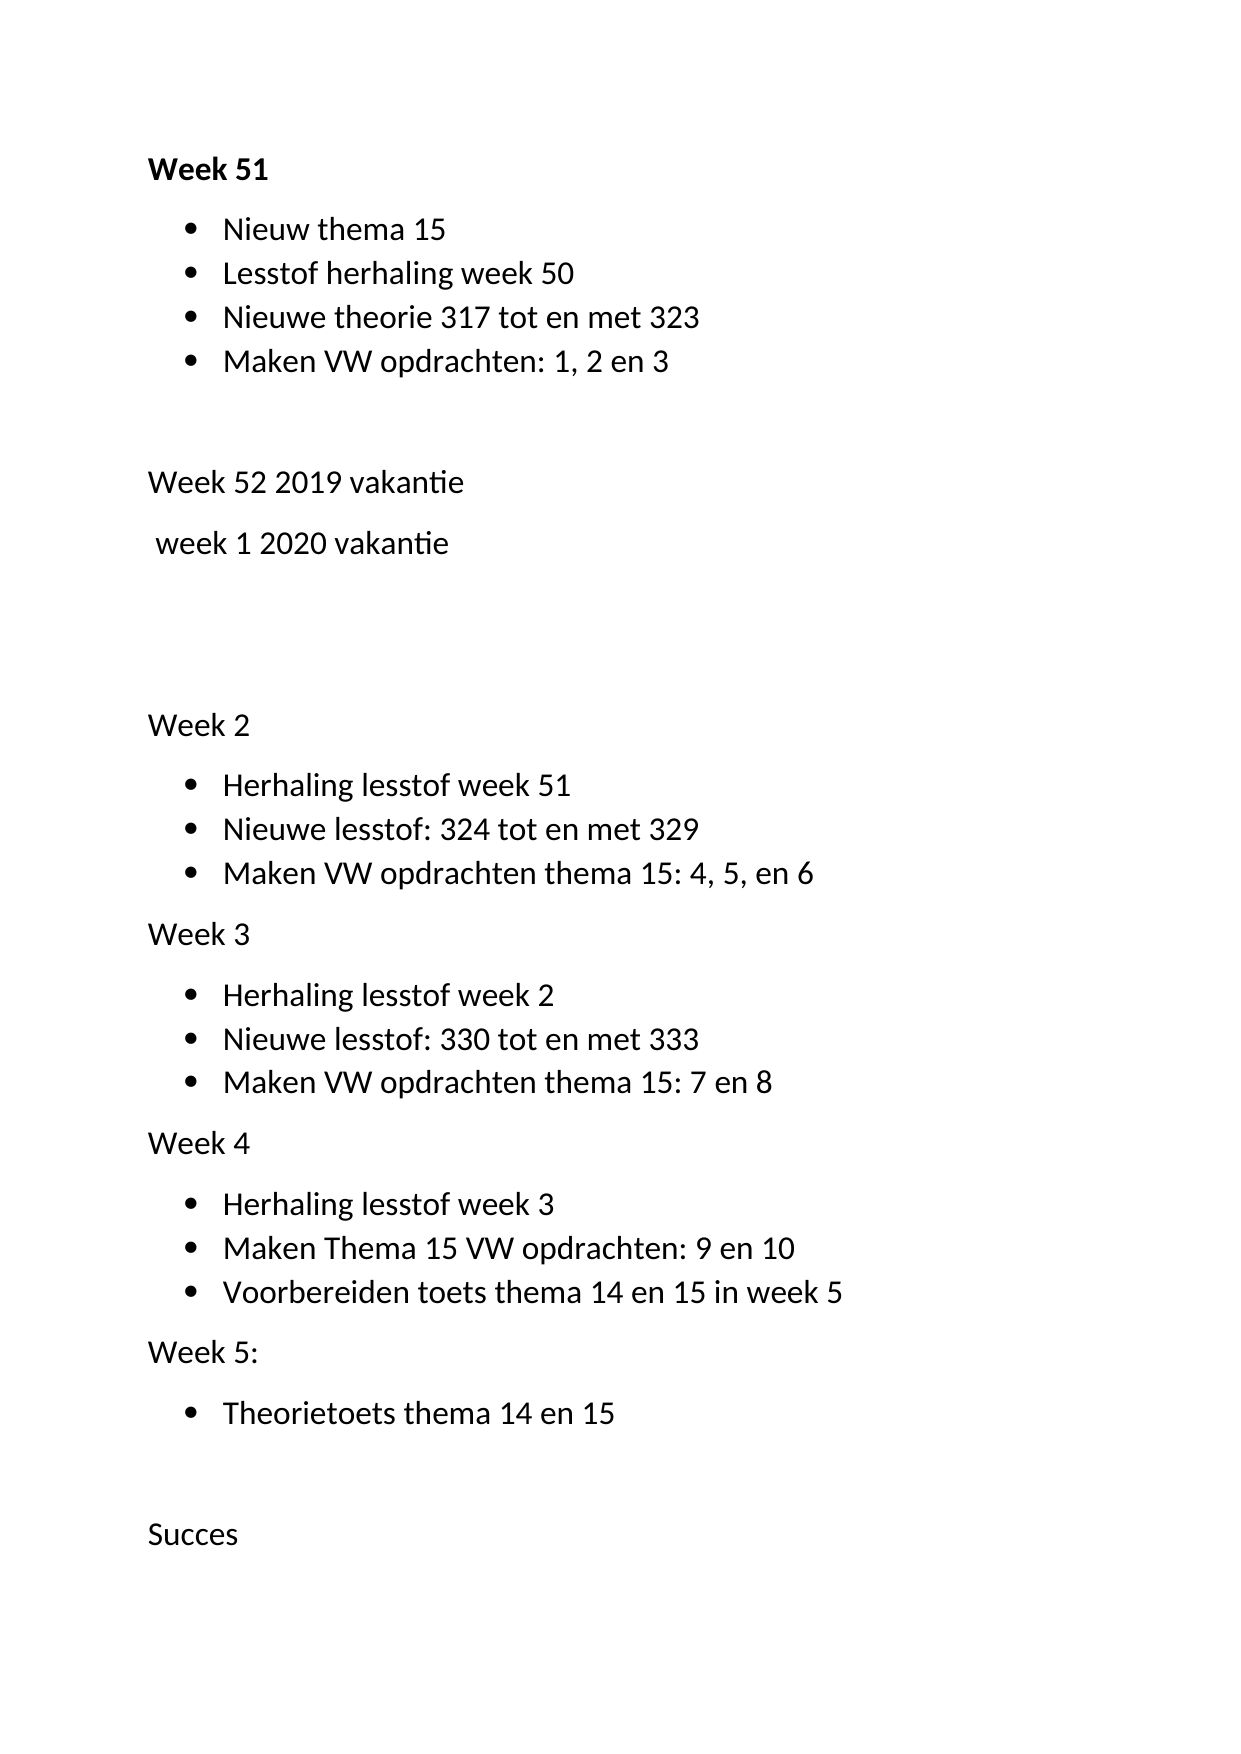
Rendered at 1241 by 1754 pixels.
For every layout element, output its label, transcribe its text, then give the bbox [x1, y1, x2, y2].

text Succes [148, 1513, 1093, 1554]
list Maken VW opdrachten thema 15: 4, 5, en 6 [185, 852, 1093, 893]
text Week 4 [148, 1122, 1093, 1163]
list Nieuwe lesstof: 324 tot en met 329 [185, 808, 1093, 849]
text Week 52 2019 vakantie [148, 461, 1093, 502]
list Maken VW opdrachten thema 15: 7 en 8 [185, 1062, 1093, 1102]
list Lesstof herhaling week 50 [185, 252, 1093, 293]
text Week 3 [148, 913, 1093, 954]
list Nieuwe lesstof: 330 tot en met 333 [185, 1018, 1093, 1058]
text Week 2 [148, 704, 1093, 744]
text Week 5: [148, 1331, 1093, 1372]
list Nieuwe theorie 317 tot en met 323 [185, 296, 1093, 337]
text Week 51 [148, 148, 1093, 188]
list Voorbereiden toets thema 14 en 15 in week 5 [185, 1271, 1093, 1311]
list Maken Thema 15 VW opdrachten: 9 en 10 [185, 1227, 1093, 1267]
list Theorietoets thema 14 en 15 [185, 1392, 1093, 1433]
list Maken VW opdrachten: 1, 2 en 3 [185, 340, 1093, 381]
list Herhaling lesstof week 3 [185, 1183, 1093, 1223]
list Herhaling lesstof week 51 [185, 764, 1093, 805]
text week 1 2020 vakantie [148, 522, 1093, 563]
list Herhaling lesstof week 2 [185, 974, 1093, 1014]
list Nieuw thema 15 [185, 208, 1093, 249]
